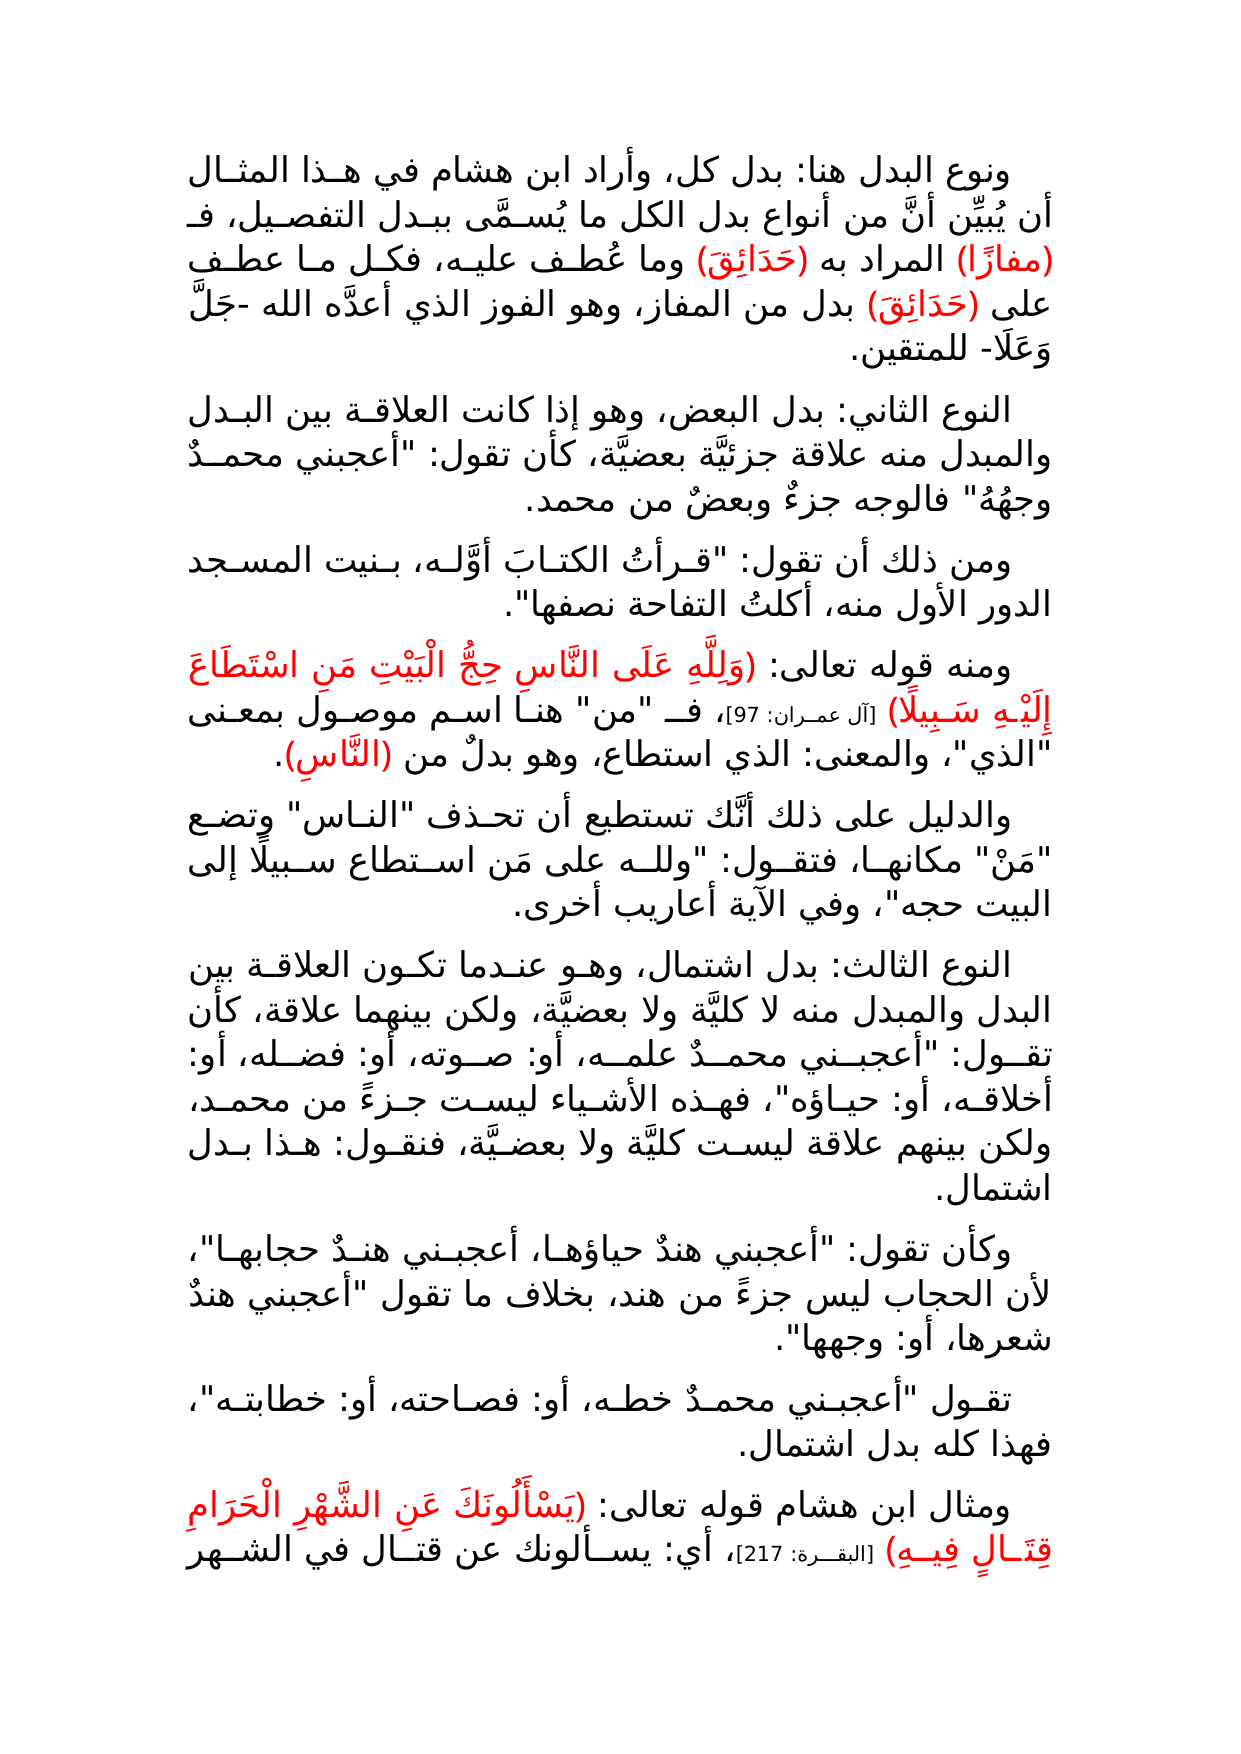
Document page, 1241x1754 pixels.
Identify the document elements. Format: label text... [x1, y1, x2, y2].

text ونوع البدل هنا: بدل كل، وأراد ابن هشام في هذا المثال أن يُبيِّن أنَّ من أنواع بدل الكل ما يُسمَّى ببدل التفصيل، فـ ﴿مفازًا﴾ المراد به ﴿حَدَائِقَ﴾ وما عُطف عليه، فكل ما عطف على ﴿حَدَائِقَ﴾ بدل من المفاز، وهو الفوز الذي أعدَّه الله -جَلَّ وَعَلَا- للمتقين. [187, 150, 1053, 369]
text النوع الثالث: بدل اشتمال، وهو عندما تكون العلاقة بين البدل والمبدل منه لا كليَّة ولا بعضيَّة، ولكن بينهما علاقة، كأن تقول: "أعجبني محمدٌ علمه، أو: صوته، أو: فضله، أو: أخلاقه، أو: حياؤه"، فهذه الأشياء ليست جزءً من محمد، ولكن بينهم علاقة ليست كليَّة ولا بعضيَّة، فنقول: هذا بدل اشتمال. [187, 945, 1053, 1209]
text ومنه قوله تعالى: ﴿وَلِلَّهِ عَلَى النَّاسِ حِجُّ الْبَيْتِ مَنِ اسْتَطَاعَ إِلَيْهِ سَبِيلًا﴾ [آل عمران: 97]، فـ "من" هنا اسم موصول بمعنى "الذي"، والمعنى: الذي استطاع، وهو بدلٌ من ﴿النَّاسِ﴾. [187, 645, 1053, 775]
text والدليل على ذلك أنَّك تستطيع أن تحذف "الناس" وتضع "مَنْ" مكانها، فتقول: "ولله على مَن استطاع سبيلًا إلى البيت حجه"، وفي الآية أعاريب أخرى. [187, 795, 1053, 925]
text تقول "أعجبني محمدٌ خطه، أو: فصاحته، أو: خطابته"، فهذا كله بدل اشتمال. [187, 1379, 1053, 1464]
text النوع الثاني: بدل البعض، وهو إذا كانت العلاقة بين البدل والمبدل منه علاقة جزئيَّة بعضيَّة، كأن تقول: "أعجبني محمدٌ وجهُهُ" فالوجه جزءٌ وبعضٌ من محمد. [187, 389, 1053, 519]
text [187, 1484, 1053, 1570]
text ومن ذلك أن تقول: "قرأتُ الكتابَ أوَّله، بنيت المسجد الدور الأول منه، أكلتُ التفاحة نصفها". [187, 539, 1053, 625]
text وكأن تقول: "أعجبني هندٌ حياؤها، أعجبني هندٌ حجابها"، لأن الحجاب ليس جزءً من هند، بخلاف ما تقول "أعجبني هندٌ شعرها، أو: وجهها". [187, 1228, 1053, 1359]
